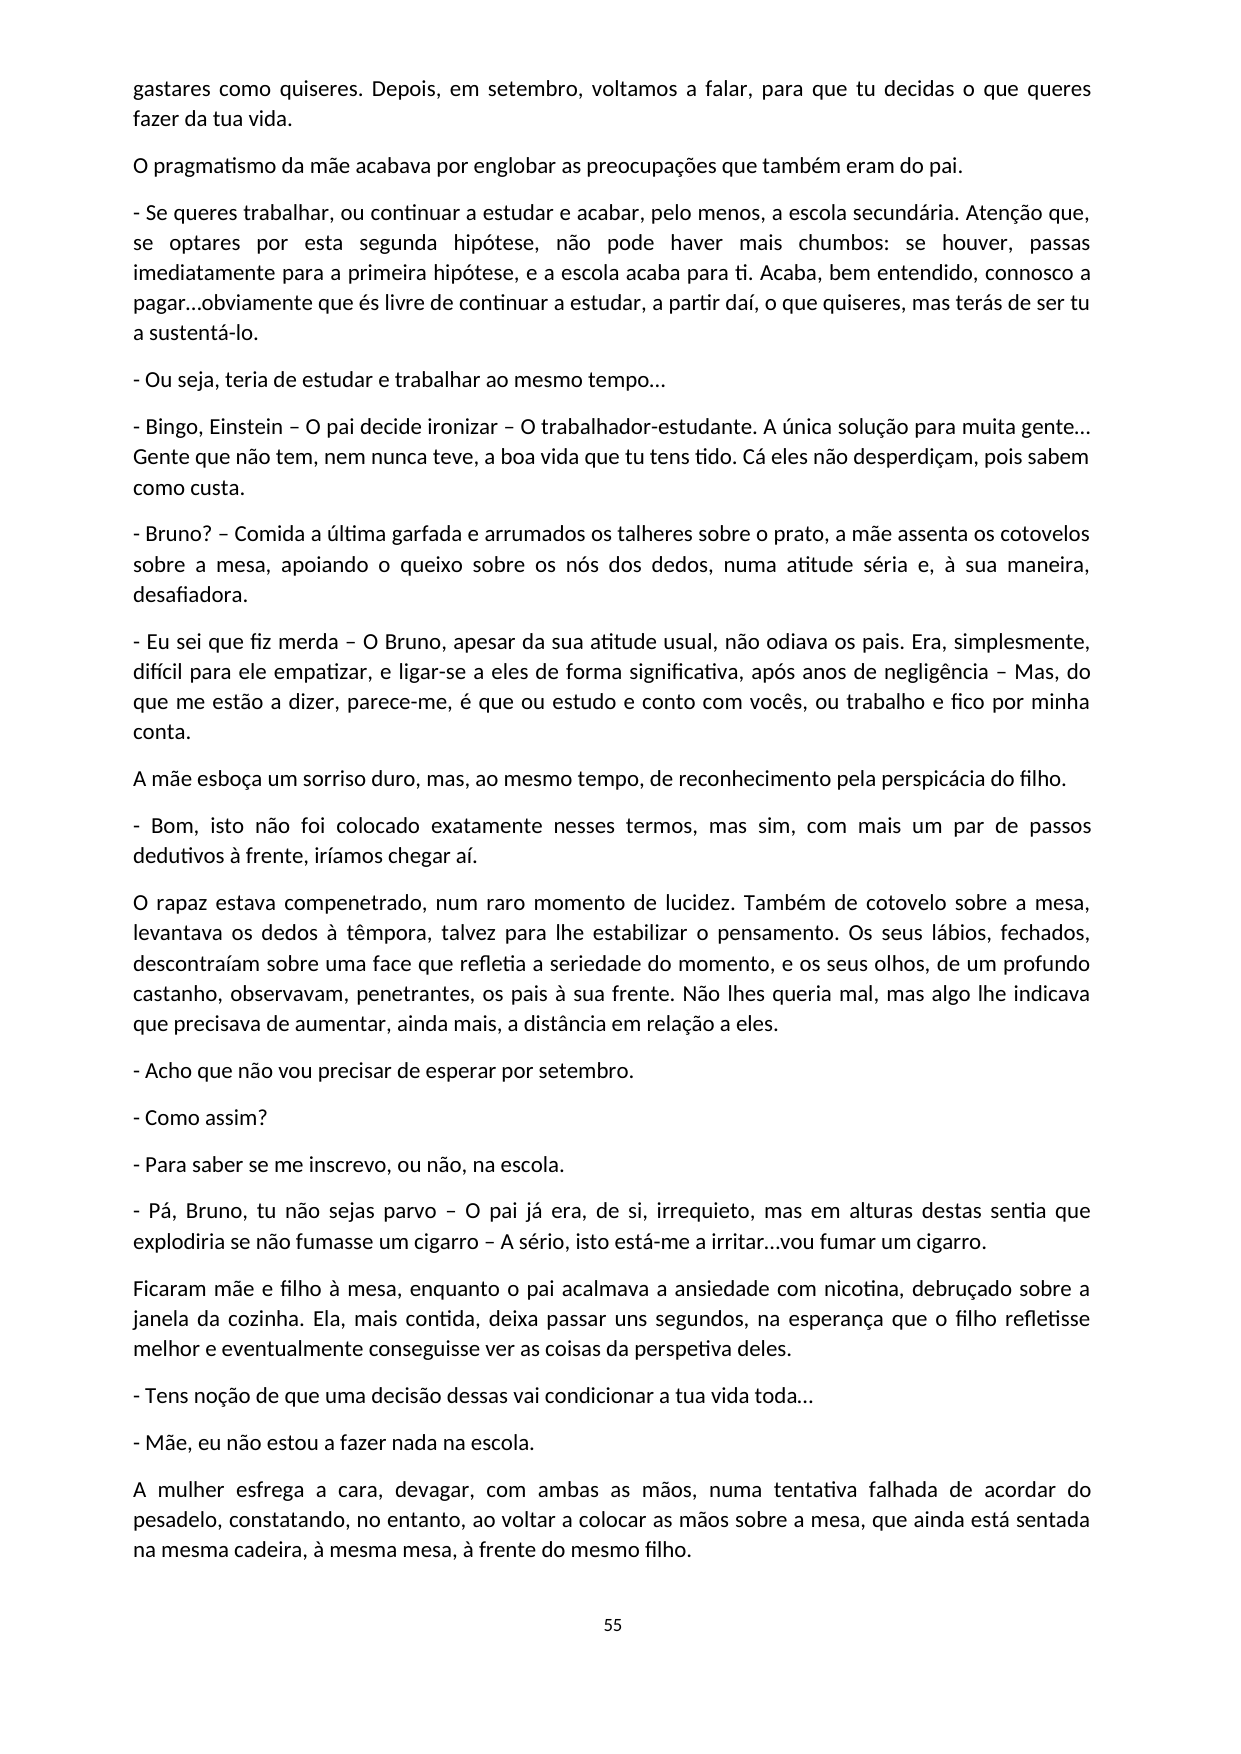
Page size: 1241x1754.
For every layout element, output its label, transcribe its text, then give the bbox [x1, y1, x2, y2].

text - Como assim? [133, 1103, 1093, 1131]
text - Bruno? – Comida a última garfada e arrumados os talheres sobre o prato, a mãe assenta os cotovelos sobre a mesa, apoiando o queixo sobre os nós dos dedos, numa atitude séria e, à sua maneira, desafiadora. [133, 519, 1093, 608]
text O rapaz estava compenetrado, num raro momento de lucidez. Também de cotovelo sobre a mesa, levantava os dedos à têmpora, talvez para lhe estabilizar o pensamento. Os seus lábios, fechados, descontraíam sobre uma face que refletia a seriedade do momento, e os seus olhos, de um profundo castanho, observavam, penetrantes, os pais à sua frente. Não lhes queria mal, mas algo lhe indicava que precisava de aumentar, ainda mais, a distância em relação a eles. [133, 888, 1093, 1037]
text - Bingo, Einstein – O pai decide ironizar – O trabalhador-estudante. A única solução para muita gente…Gente que não tem, nem nunca teve, a boa vida que tu tens tido. Cá eles não desperdiçam, pois sabem como custa. [133, 412, 1093, 501]
text - Mãe, eu não estou a fazer nada na escola. [133, 1428, 1093, 1456]
text O pragmatismo da mãe acabava por englobar as preocupações que também eram do pai. [133, 151, 1093, 179]
text A mãe esboça um sorriso duro, mas, ao mesmo tempo, de reconhecimento pela perspicácia do filho. [133, 764, 1093, 792]
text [133, 74, 1093, 132]
text - Tens noção de que uma decisão dessas vai condicionar a tua vida toda… [133, 1381, 1093, 1409]
text - Acho que não vou precisar de esperar por setembro. [133, 1056, 1093, 1084]
text Ficaram mãe e filho à mesa, enquanto o pai acalmava a ansiedade com nicotina, debruçado sobre a janela da cozinha. Ela, mais contida, deixa passar uns segundos, na esperança que o filho refletisse melhor e eventualmente conseguisse ver as coisas da perspetiva deles. [133, 1274, 1093, 1362]
text - Bom, isto não foi colocado exatamente nesses termos, mas sim, com mais um par de passos dedutivos à frente, iríamos chegar aí. [133, 811, 1093, 869]
text - Eu sei que fiz merda – O Bruno, apesar da sua atitude usual, não odiava os pais. Era, simplesmente, difícil para ele empatizar, e ligar-se a eles de forma significativa, após anos de negligência – Mas, do que me estão a dizer, parece-me, é que ou estudo e conto com vocês, ou trabalho e fico por minha conta. [133, 627, 1093, 746]
text - Se queres trabalhar, ou continuar a estudar e acabar, pelo menos, a escola secundária. Atenção que, se optares por esta segunda hipótese, não pode haver mais chumbos: se houver, passas imediatamente para a primeira hipótese, e a escola acaba para ti. Acaba, bem entendido, connosco a pagar…obviamente que és livre de continuar a estudar, a partir daí, o que quiseres, mas terás de ser tu a sustentá-lo. [133, 198, 1093, 347]
text A mulher esfrega a cara, devagar, com ambas as mãos, numa tentativa falhada de acordar do pesadelo, constatando, no entanto, ao voltar a colocar as mãos sobre a mesa, que ainda está sentada na mesma cadeira, à mesma mesa, à frente do mesmo filho. [133, 1475, 1093, 1563]
text - Para saber se me inscrevo, ou não, na escola. [133, 1150, 1093, 1178]
text - Pá, Bruno, tu não sejas parvo – O pai já era, de si, irrequieto, mas em alturas destas sentia que explodiria se não fumasse um cigarro – A sério, isto está-me a irritar…vou fumar um cigarro. [133, 1197, 1093, 1255]
text - Ou seja, teria de estudar e trabalhar ao mesmo tempo… [133, 365, 1093, 393]
